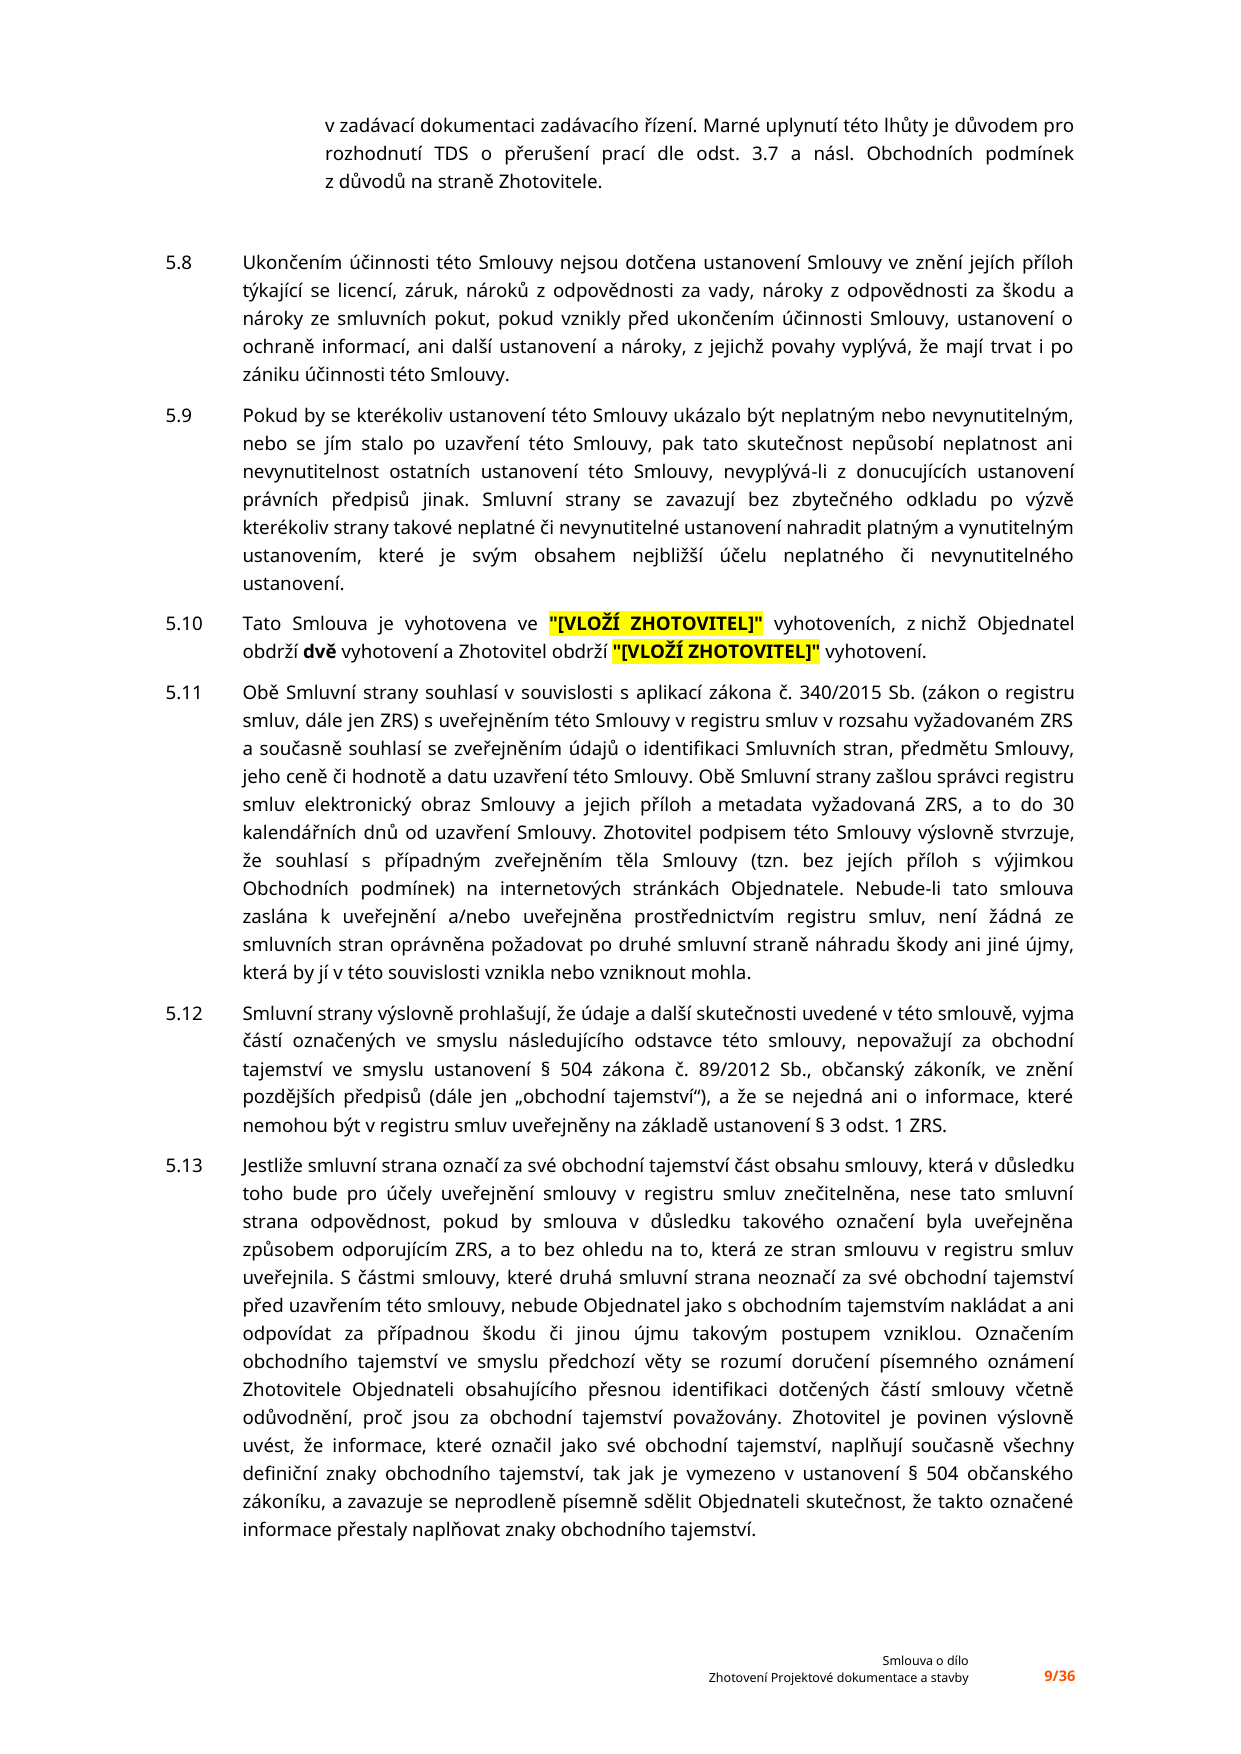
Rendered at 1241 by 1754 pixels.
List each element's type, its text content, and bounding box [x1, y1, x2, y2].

text Jestliže smluvní strana označí za své obchodní tajemství část obsahu smlouvy, která v důsledku toho bude pro účely uveřejnění smlouvy v registru smluv znečitelněna, nese tato smluvní strana odpovědnost, pokud by smlouva v důsledku takového označení byla uveřejněna způsobem odporujícím ZRS, a to bez ohledu na to, která ze stran smlouvu v registru smluv uveřejnila. S částmi smlouvy, které druhá smluvní strana neoznačí za své obchodní tajemství před uzavřením této smlouvy, nebude Objednatel jako s obchodním tajemstvím nakládat a ani odpovídat za případnou škodu či jinou újmu takovým postupem vzniklou. Označením obchodního tajemství ve smyslu předchozí věty se rozumí doručení písemného oznámení Zhotovitele Objednateli obsahujícího přesnou identifikaci dotčených částí smlouvy včetně odůvodnění, proč jsou za obchodní tajemství považovány. Zhotovitel je povinen výslovně uvést, že informace, které označil jako své obchodní tajemství, naplňují současně všechny definiční znaky obchodního tajemství, tak jak je vymezeno v ustanovení § 504 občanského zákoníku, a zavazuje se neprodleně písemně sdělit Objednateli skutečnost, že takto označené informace přestaly naplňovat znaky obchodního tajemství. [165, 1152, 1075, 1542]
text Smluvní strany výslovně prohlašují, že údaje a další skutečnosti uvedené v této smlouvě, vyjma částí označených ve smyslu následujícího odstavce této smlouvy, nepovažují za obchodní tajemství ve smyslu ustanovení § 504 zákona č. 89/2012 Sb., občanský zákoník, ve znění pozdějších předpisů (dále jen „obchodní tajemství“), a že se nejedná ani o informace, které nemohou být v registru smluv uveřejněny na základě ustanovení § 3 odst. 1 ZRS. [165, 1000, 1075, 1137]
text Tato Smlouva je vyhotovena ve "[VLOŽÍ ZHOTOVITEL]" vyhotoveních, z nichž Objednatel obdrží dvě vyhotovení a Zhotovitel obdrží "[VLOŽÍ ZHOTOVITEL]" vyhotovení. [165, 611, 1075, 664]
text Pokud by se kterékoliv ustanovení této Smlouvy ukázalo být neplatným nebo nevynutitelným, nebo se jím stalo po uzavření této Smlouvy, pak tato skutečnost nepůsobí neplatnost ani nevynutitelnost ostatních ustanovení této Smlouvy, nevyplývá-li z donucujících ustanovení právních předpisů jinak. Smluvní strany se zavazují bez zbytečného odkladu po výzvě kterékoliv strany takové neplatné či nevynutitelné ustanovení nahradit platným a vynutitelným ustanovením, které je svým obsahem nejbližší účelu neplatného či nevynutitelného ustanovení. [165, 402, 1075, 596]
text Obě Smluvní strany souhlasí v souvislosti s aplikací zákona č. 340/2015 Sb. (zákon o registru smluv, dále jen ZRS) s uveřejněním této Smlouvy v registru smluv v rozsahu vyžadovaném ZRS a současně souhlasí se zveřejněním údajů o identifikaci Smluvních stran, předmětu Smlouvy, jeho ceně či hodnotě a datu uzavření této Smlouvy. Obě Smluvní strany zašlou správci registru smluv elektronický obraz Smlouvy a jejich příloh a metadata vyžadovaná ZRS, a to do 30 kalendářních dnů od uzavření Smlouvy. Zhotovitel podpisem této Smlouvy výslovně stvrzuje, že souhlasí s případným zveřejněním těla Smlouvy (tzn. bez jejích příloh s výjimkou Obchodních podmínek) na internetových stránkách Objednatele. Nebude-li tato smlouva zaslána k uveřejnění a/nebo uveřejněna prostřednictvím registru smluv, není žádná ze smluvních stran oprávněna požadovat po druhé smluvní straně náhradu škody ani jiné újmy, která by jí v této souvislosti vznikla nebo vzniknout mohla. [165, 679, 1075, 985]
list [242, 112, 1075, 194]
text Ukončením účinnosti této Smlouvy nejsou dotčena ustanovení Smlouvy ve znění jejích příloh týkající se licencí, záruk, nároků z odpovědnosti za vady, nároky z odpovědnosti za škodu a nároky ze smluvních pokut, pokud vznikly před ukončením účinnosti Smlouvy, ustanovení o ochraně informací, ani další ustanovení a nároky, z jejichž povahy vyplývá, že mají trvat i po zániku účinnosti této Smlouvy. [165, 249, 1075, 387]
